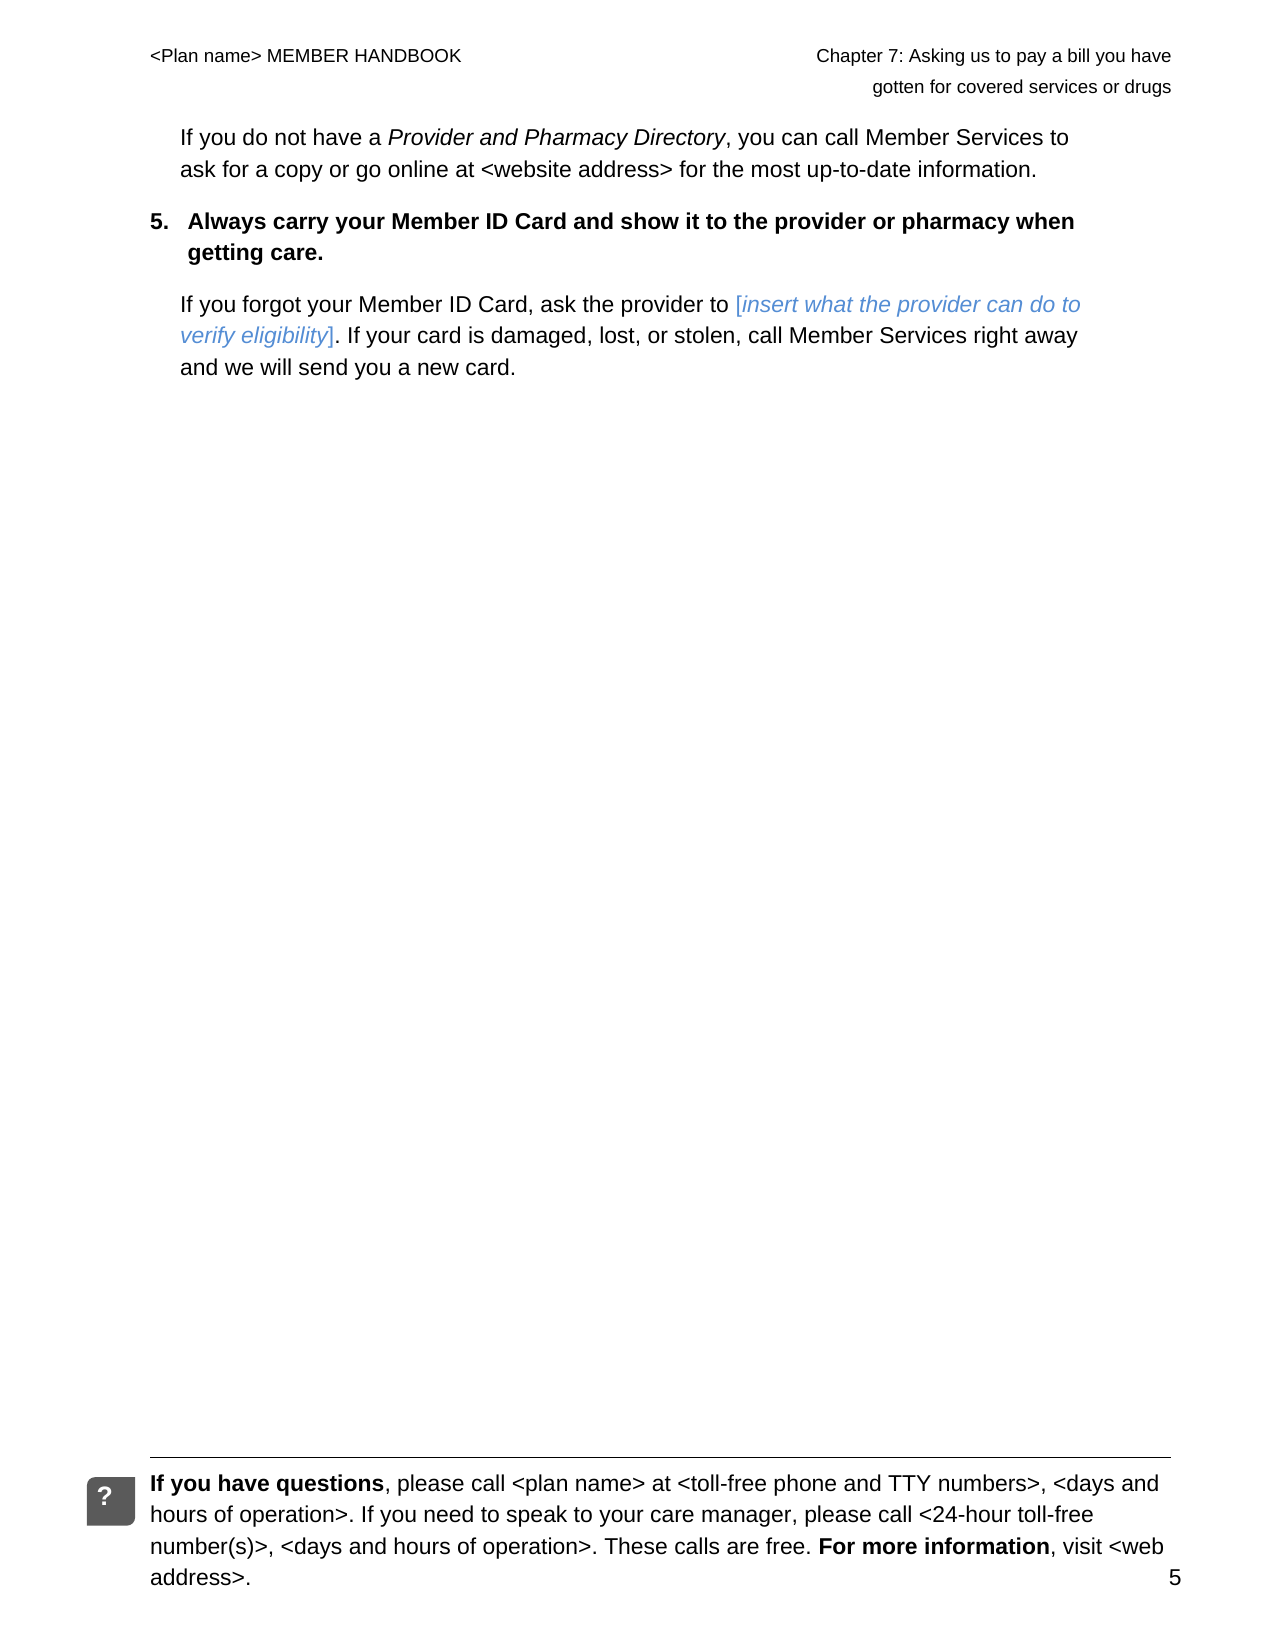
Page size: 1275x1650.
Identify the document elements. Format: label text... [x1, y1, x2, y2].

list If you forgot your Member ID Card, ask the provider to [insert what the provider can do to verify eligibility]. If your card is damaged, lost, or stolen, call Member Services right away and we will send you a new card. [180, 287, 1096, 381]
list Always carry your Member ID Card and show it to the provider or pharmacy when getting care. [150, 204, 1096, 267]
list If you do not have a Provider and Pharmacy Directory, you can call Member Services to ask for a copy or go online at <website address> for the most up-to-date information. [180, 121, 1096, 183]
